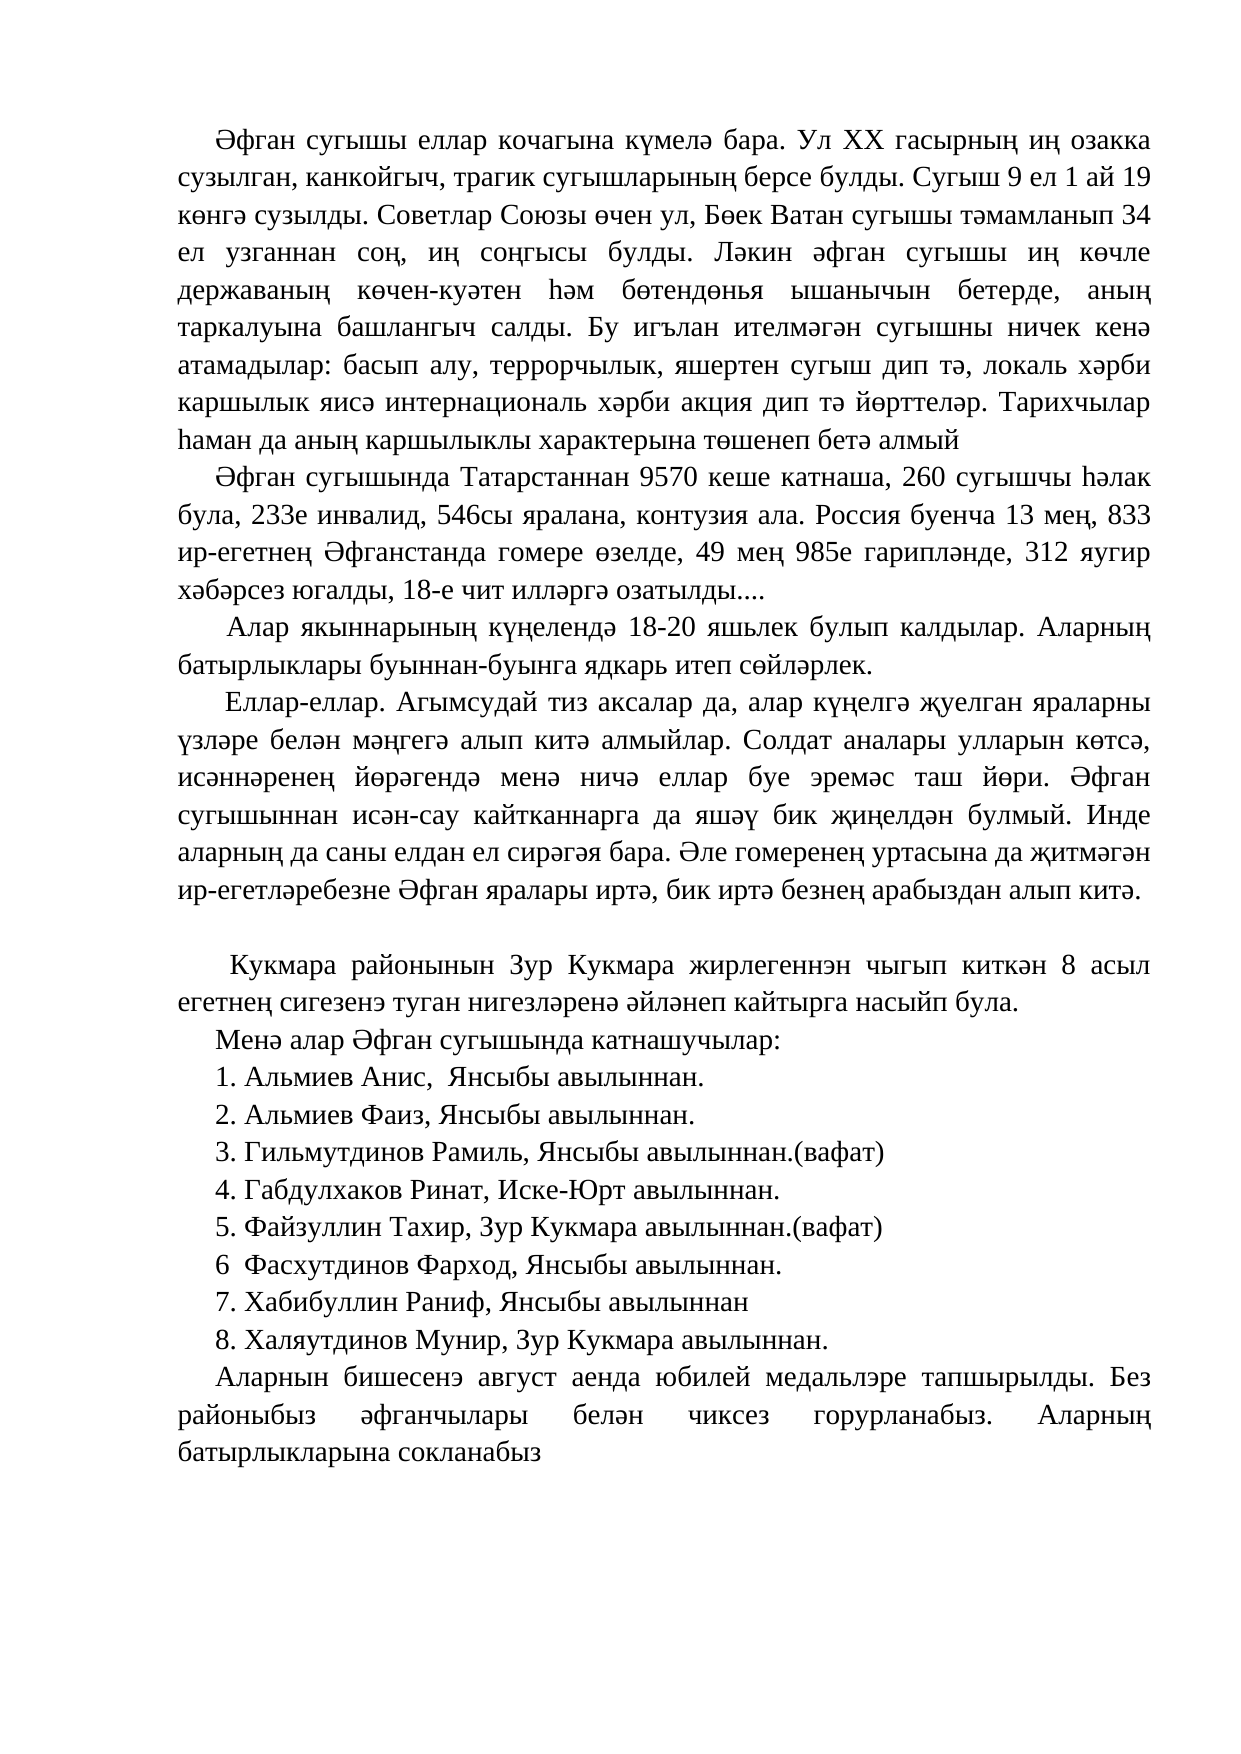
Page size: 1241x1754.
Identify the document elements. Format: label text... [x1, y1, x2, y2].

text 5. Файзуллин Тахир, Зур Кукмара авылыннан.(вафат) [177, 1206, 1152, 1243]
text 7. Хабибуллин Раниф, Янсыбы авылыннан [177, 1281, 1152, 1318]
text Менә алар Әфган сугышында катнашучылар: [177, 1018, 1152, 1056]
text Еллар-еллар. Агымсудай тиз аксалар да, алар күңелгә җуелган яраларны үзләре белән мәңгегә алып китә алмыйлар. Солдат аналары улларын көтсә, исәннәренең йөрәгендә менә ничә еллар буе эремәс таш йөри. Әфган сугышыннан исән-сау кайтканнарга да яшәү бик җиңелдән булмый. Инде аларның да саны елдан ел сирәгәя бара. Әле гомеренең уртасына да җитмәгән ир-егетләребезне Әфган яралары иртә, бик иртә безнең арабыздан алып китә. [177, 681, 1152, 906]
text 4. Габдулхаков Ринат, Иске-Юрт авылыннан. [177, 1168, 1152, 1206]
text 8. Халяутдинов Мунир, Зур Кукмара авылыннан. [177, 1318, 1152, 1356]
text Аларнын бишесенэ август аенда юбилей медальлэре тапшырылды. Без районыбыз әфганчылары белән чиксез горурланабыз. Аларның батырлыкларына сокланабыз [177, 1356, 1152, 1468]
text Алар якыннарының күңелендә 18-20 яшьлек булып калдылар. Аларның батырлыклары буыннан-буынга ядкарь итеп сөйләрлек. [177, 606, 1152, 681]
text 1. Альмиев Анис, Янсыбы авылыннан. [177, 1056, 1152, 1093]
text 6 Фасхутдинов Фарход, Янсыбы авылыннан. [177, 1243, 1152, 1281]
text 3. Гильмутдинов Рамиль, Янсыбы авылыннан.(вафат) [177, 1131, 1152, 1168]
text Кукмара районынын Зур Кукмара жирлегеннэн чыгып киткән 8 асыл егетнең сигезенэ туган нигезләренә әйләнеп кайтырга насыйп була. [177, 943, 1152, 1018]
text Әфган сугышы еллар кочагына күмелә бара. Ул ХХ гасырның иң озакка сузылган, канкойгыч, трагик сугышларының берсе булды. Сугыш 9 ел 1 ай 19 көнгә сузылды. Советлар Союзы өчен ул, Бөек Ватан сугышы тәмамланып 34 ел узганнан соң, иң соңгысы булды. Ләкин әфган сугышы иң көчле державаның көчен-куәтен һәм бөтендөнья ышанычын бетерде, аның таркалуына башлангыч салды. Бу игълан ителмәгән сугышны ничек кенә атамадылар: басып алу, террорчылык, яшертен сугыш дип тә, локаль хәрби каршылык яисә интернациональ хәрби акция дип тә йөрттеләр. Тарихчылар һаман да аның каршылыклы характерына төшенеп бетә алмый [177, 118, 1152, 456]
text Әфган сугышында Татарстаннан 9570 кеше катнаша, 260 сугышчы һәлак була, 233е инвалид, 546сы яралана, контузия ала. Россия буенча 13 мең, 833 ир-егетнең Әфганстанда гомере өзелде, 49 мең 985е гарипләнде, 312 яугир хәбәрсез югалды, 18-е чит илләргә озатылды.... [177, 456, 1152, 606]
text 2. Альмиев Фаиз, Янсыбы авылыннан. [177, 1093, 1152, 1131]
